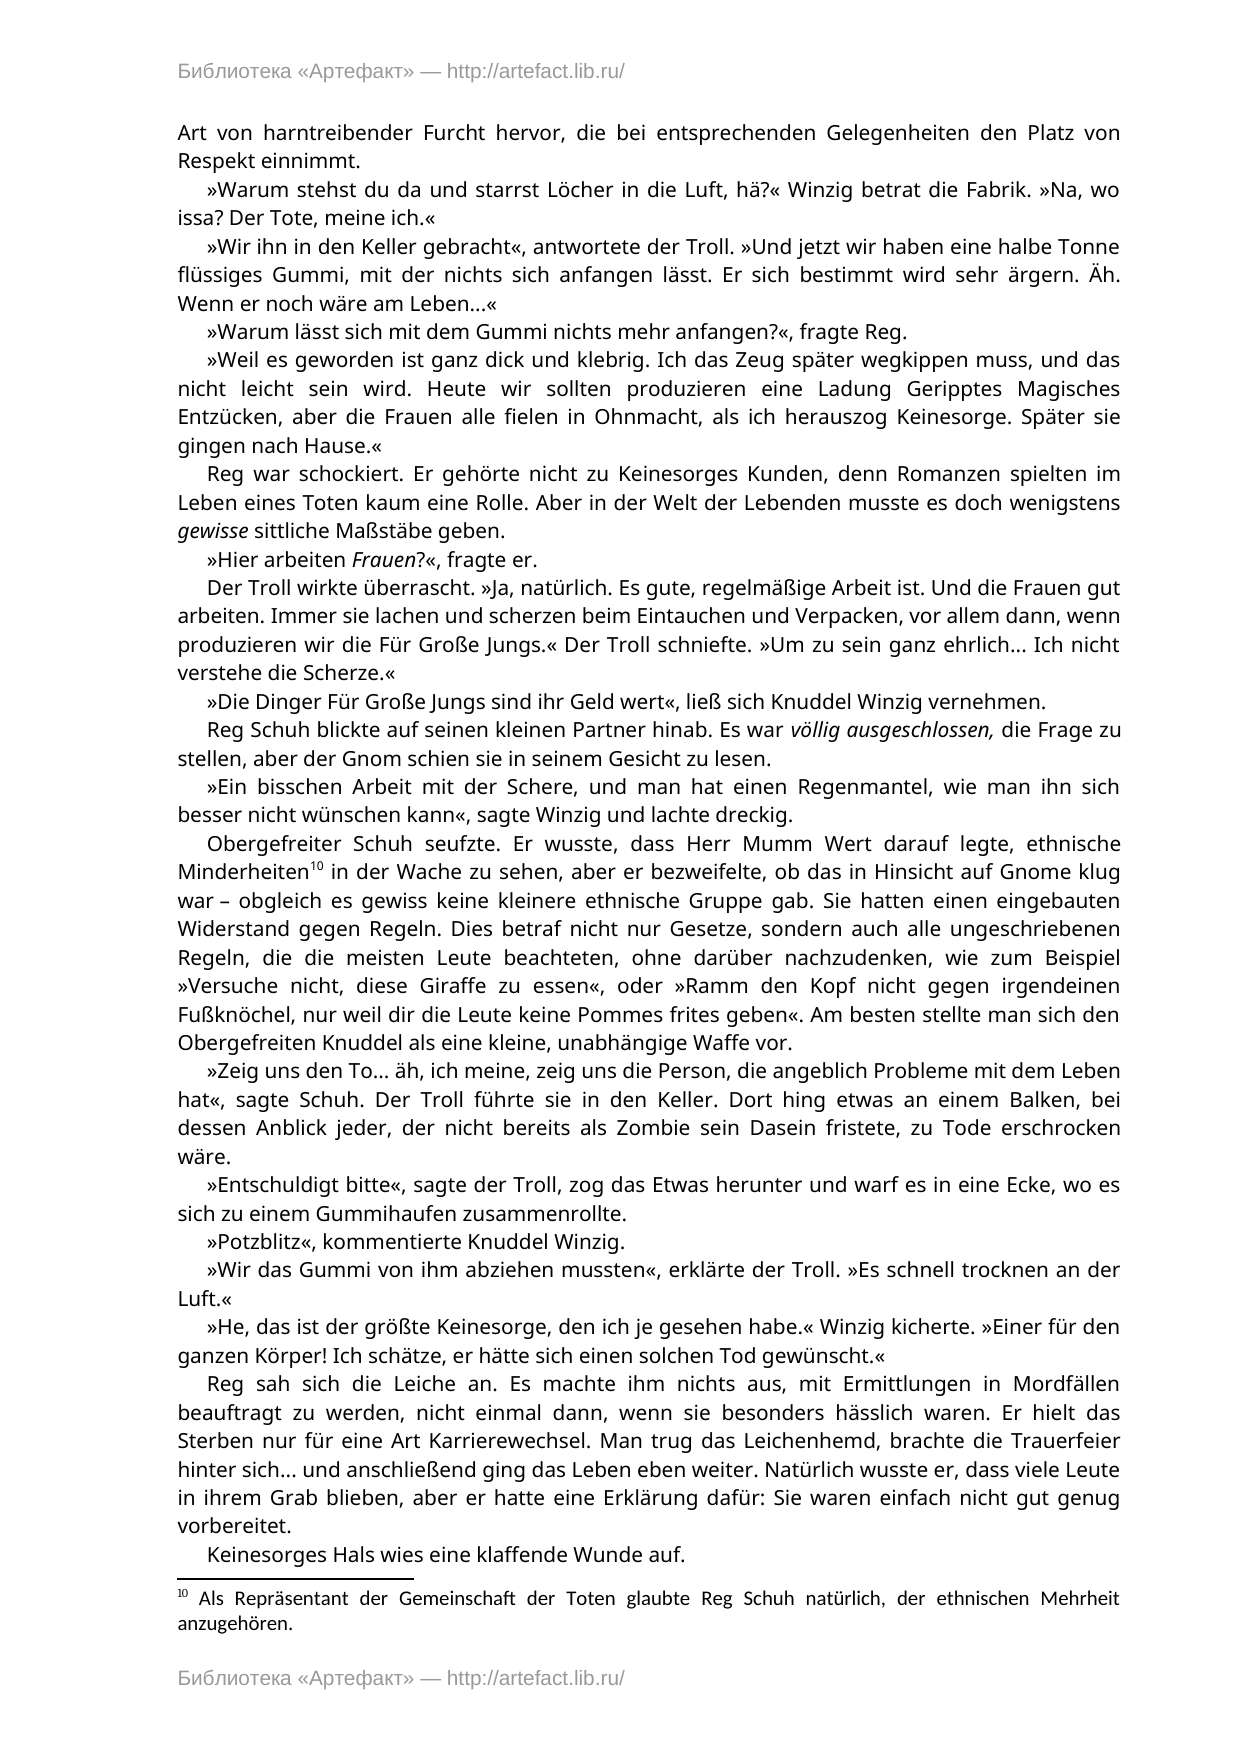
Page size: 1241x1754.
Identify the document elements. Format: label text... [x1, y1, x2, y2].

text Reg war schockiert. Er gehörte nicht zu Keinesorges Kunden, denn Romanzen spielten im Leben eines Toten kaum eine Rolle. Aber in der Welt der Lebenden musste es doch wenigstens gewisse sittliche Maßstäbe geben. [177, 459, 1122, 545]
text »Wir das Gummi von ihm abziehen mussten«, erklärte der Troll. »Es schnell trocknen an der Luft.« [177, 1256, 1122, 1312]
text »Zeig uns den To... äh, ich meine, zeig uns die Person, die angeblich Probleme mit dem Leben hat«, sagte Schuh. Der Troll führte sie in den Keller. Dort hing etwas an einem Balken, bei dessen Anblick jeder, der nicht bereits als Zombie sein Dasein fristete, zu Tode erschrocken wäre. [177, 1057, 1122, 1170]
text »Potzblitz«, kommentierte Knuddel Winzig. [177, 1227, 1122, 1256]
text Keinesorges Hals wies eine klaffende Wunde auf. [177, 1540, 1122, 1568]
text »Hier arbeiten Frauen?«, fragte er. [177, 545, 1122, 573]
text »Entschuldigt bitte«, sagte der Troll, zog das Etwas herunter und warf es in eine Ecke, wo es sich zu einem Gummihaufen zusammenrollte. [177, 1170, 1122, 1227]
text »Weil es geworden ist ganz dick und klebrig. Ich das Zeug später wegkippen muss, und das nicht leicht sein wird. Heute wir sollten produzieren eine Ladung Geripptes Magisches Entzücken, aber die Frauen alle fielen in Ohnmacht, als ich herauszog Keinesorge. Später sie gingen nach Hause.« [177, 346, 1122, 459]
text Reg Schuh blickte auf seinen kleinen Partner hinab. Es war völlig ausgeschlossen, die Frage zu stellen, aber der Gnom schien sie in seinem Gesicht zu lesen. [177, 715, 1122, 772]
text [177, 118, 1122, 175]
text »Warum lässt sich mit dem Gummi nichts mehr anfangen?«, fragte Reg. [177, 317, 1122, 346]
text Obergefreiter Schuh seufzte. Er wusste, dass Herr Mumm Wert darauf legte, ethnische Minderheiten in der Wache zu sehen, aber er bezweifelte, ob das in Hinsicht auf Gnome klug war – obgleich es gewiss keine kleinere ethnische Gruppe gab. Sie hatten einen eingebauten Widerstand gegen Regeln. Dies betraf nicht nur Gesetze, sondern auch alle ungeschriebenen Regeln, die die meisten Leute beachteten, ohne darüber nachzudenken, wie zum Beispiel »Versuche nicht, diese Giraffe zu essen«, oder »Ramm den Kopf nicht gegen irgendeinen Fußknöchel, nur weil dir die Leute keine Pommes frites geben«. Am besten stellte man sich den Obergefreiten Knuddel als eine kleine, unabhängige Waffe vor. [177, 829, 1122, 1057]
text Reg sah sich die Leiche an. Es machte ihm nichts aus, mit Ermittlungen in Mordfällen beauftragt zu werden, nicht einmal dann, wenn sie besonders hässlich waren. Er hielt das Sterben nur für eine Art Karrierewechsel. Man trug das Leichenhemd, brachte die Trauerfeier hinter sich... und anschließend ging das Leben eben weiter. Natürlich wusste er, dass viele Leute in ihrem Grab blieben, aber er hatte eine Erklärung dafür: Sie waren einfach nicht gut genug vorbereitet. [177, 1369, 1122, 1540]
text »Wir ihn in den Keller gebracht«, antwortete der Troll. »Und jetzt wir haben eine halbe Tonne flüssiges Gummi, mit der nichts sich anfangen lässt. Er sich bestimmt wird sehr ärgern. Äh. Wenn er noch wäre am Leben...« [177, 232, 1122, 317]
text »Ein bisschen Arbeit mit der Schere, und man hat einen Regenmantel, wie man ihn sich besser nicht wünschen kann«, sagte Winzig und lachte dreckig. [177, 772, 1122, 829]
text »Warum stehst du da und starrst Löcher in die Luft, hä?« Winzig betrat die Fabrik. »Na, wo issa? Der Tote, meine ich.« [177, 175, 1122, 232]
text Der Troll wirkte überrascht. »Ja, natürlich. Es gute, regelmäßige Arbeit ist. Und die Frauen gut arbeiten. Immer sie lachen und scherzen beim Eintauchen und Verpacken, vor allem dann, wenn produzieren wir die Für Große Jungs.« Der Troll schniefte. »Um zu sein ganz ehrlich... Ich nicht verstehe die Scherze.« [177, 573, 1122, 687]
text »He, das ist der größte Keinesorge, den ich je gesehen habe.« Winzig kicherte. »Einer für den ganzen Körper! Ich schätze, er hätte sich einen solchen Tod gewünscht.« [177, 1312, 1122, 1369]
text »Die Dinger Für Große Jungs sind ihr Geld wert«, ließ sich Knuddel Winzig vernehmen. [177, 687, 1122, 715]
